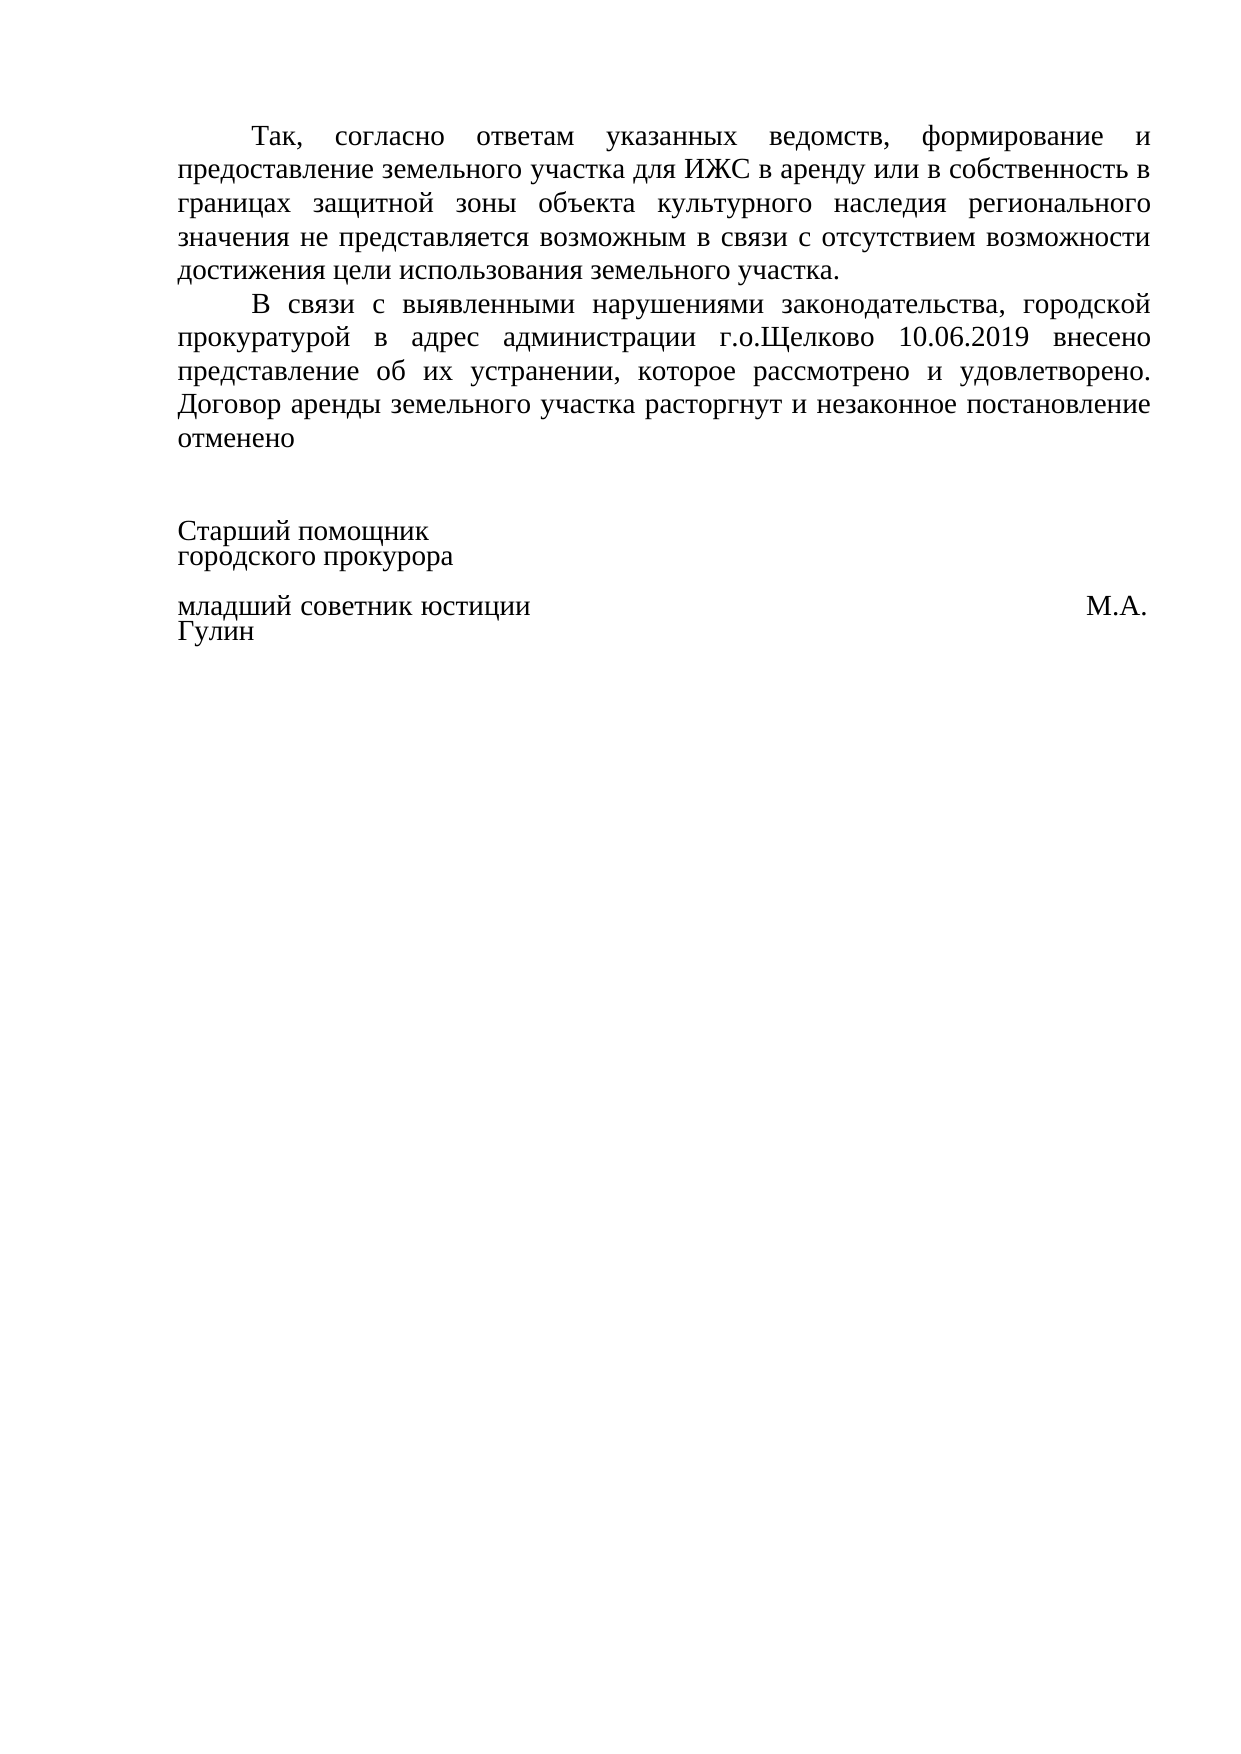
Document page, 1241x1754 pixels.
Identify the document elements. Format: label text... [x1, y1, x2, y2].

text Так, согласно ответам указанных ведомств, формирование и предоставление земельного участка для ИЖС в аренду или в собственность в границах защитной зоны объекта культурного наследия регионального значения не представляется возможным в связи с отсутствием возможности достижения цели использования земельного участка. [177, 118, 1152, 286]
text Старший помощник [177, 521, 1152, 546]
text городского прокурора [177, 546, 1152, 571]
text младший советник юстиции М.А. Гулин [177, 596, 1152, 646]
text В связи с выявленными нарушениями законодательства, городской прокуратурой в адрес администрации г.о.Щелково 10.06.2019 внесено представление об их устранении, которое рассмотрено и удовлетворено. Договор аренды земельного участка расторгнут и незаконное постановление отменено [177, 286, 1152, 453]
